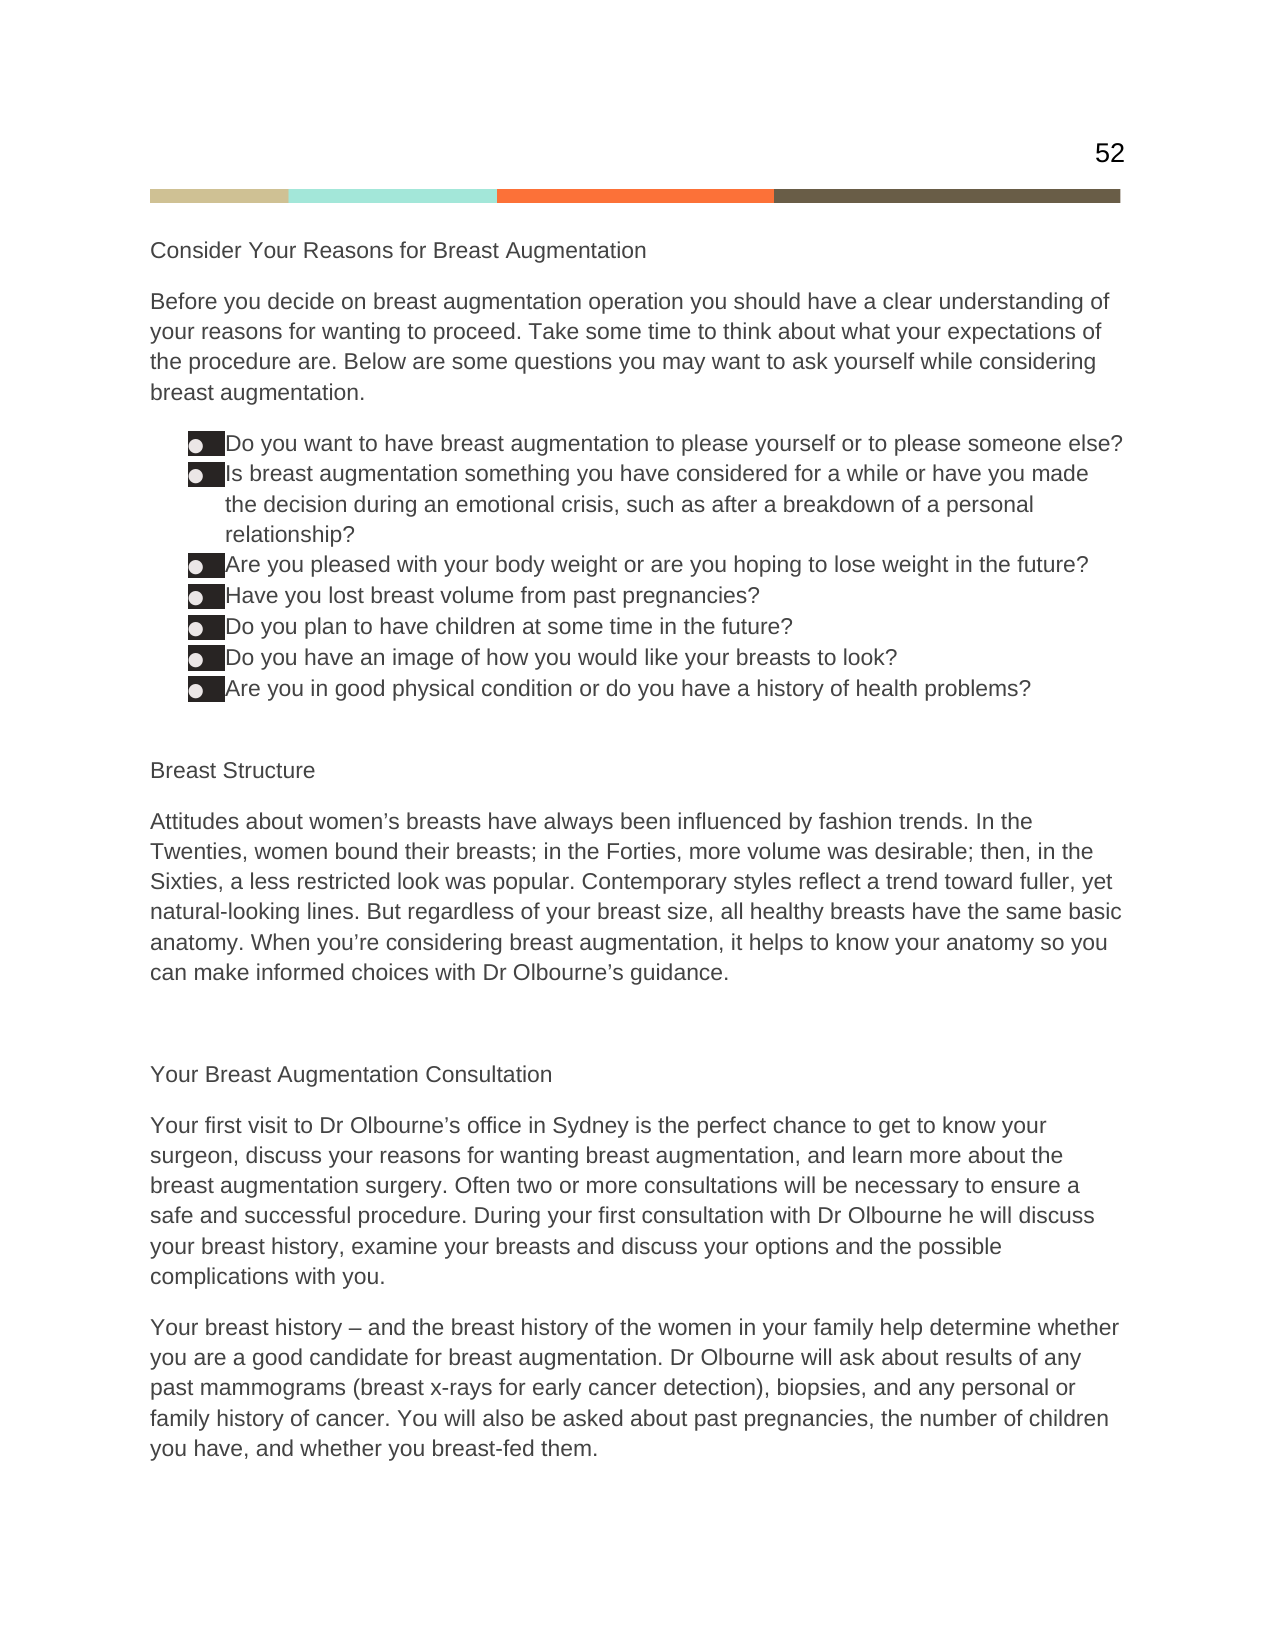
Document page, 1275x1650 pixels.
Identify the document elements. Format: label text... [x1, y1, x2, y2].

text Attitudes about women’s breasts have always been influenced by fashion trends. In the Twenties, women bound their breasts; in the Forties, more volume was desirable; then, in the Sixties, a less restricted look was popular. Contemporary styles reflect a trend toward fuller, yet natural-looking lines. But regardless of your breast size, all healthy breasts have the same basic anatomy. When you’re considering breast augmentation, it helps to know your anatomy so you can make informed choices with Dr Olbourne’s guidance. [150, 808, 1125, 985]
list Do you plan to have children at some time in the future? [187, 613, 1125, 640]
text Your Breast Augmentation Consultation [150, 1061, 1125, 1087]
list Is breast augmentation something you have considered for a while or have you made the decision during an emotional crisis, such as after a breakdown of a personal relationship? [187, 460, 1125, 548]
text Your breast history – and the breast history of the women in your family help determine whether you are a good candidate for breast augmentation. Dr Olbourne will ask about results of any past mammograms (breast x-rays for early cancer detection), biopsies, and any personal or family history of cancer. You will also be asked about past pregnancies, the number of children you have, and whether you breast-fed them. [150, 1314, 1125, 1461]
list Have you lost breast volume from past pregnancies? [187, 582, 1125, 609]
list Are you in good physical condition or do you have a history of health problems? [187, 675, 1125, 702]
text Your first visit to Dr Olbourne’s office in Sydney is the perfect chance to get to know your surgeon, discuss your reasons for wanting breast augmentation, and learn more about the breast augmentation surgery. Often two or more consultations will be necessary to ensure a safe and successful procedure. During your first consultation with Dr Olbourne he will discuss your breast history, examine your breasts and discuss your options and the possible complications with you. [150, 1112, 1125, 1289]
text Consider Your Reasons for Breast Augmentation [150, 237, 1125, 263]
text Breast Structure [150, 757, 1125, 783]
list Do you have an image of how you would like your breasts to look? [187, 644, 1125, 671]
text Before you decide on breast augmentation operation you should have a clear understanding of your reasons for wanting to proceed. Take some time to think about what your expectations of the procedure are. Below are some questions you may want to ask yourself while considering breast augmentation. [150, 288, 1125, 405]
list Are you pleased with your body weight or are you hoping to lose weight in the future? [187, 551, 1125, 578]
picture [150, 189, 1121, 203]
list Do you want to have breast augmentation to please yourself or to please someone else? [187, 429, 1125, 456]
